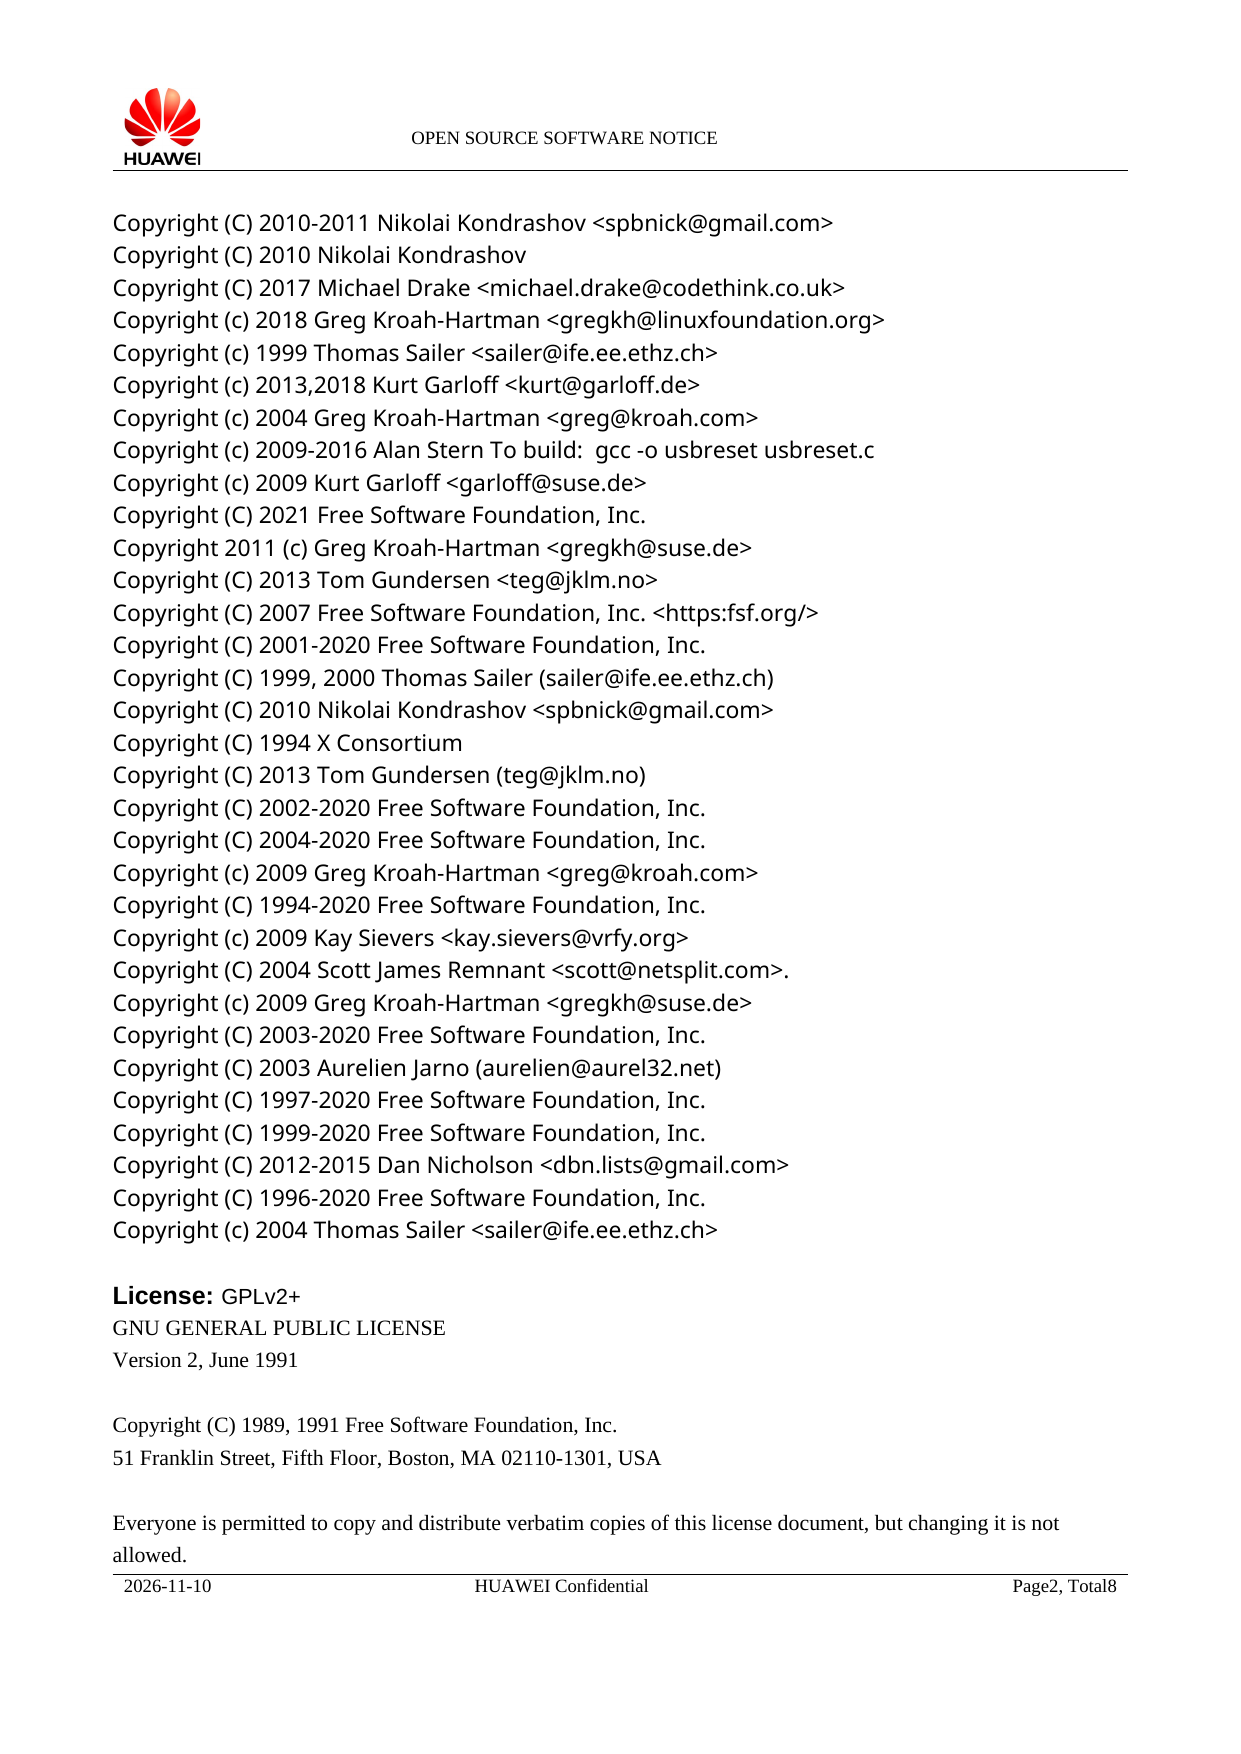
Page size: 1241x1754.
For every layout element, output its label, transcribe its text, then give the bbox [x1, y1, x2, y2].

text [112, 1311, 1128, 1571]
text License: GPLv2+ [112, 1279, 1128, 1311]
picture [124, 88, 201, 165]
